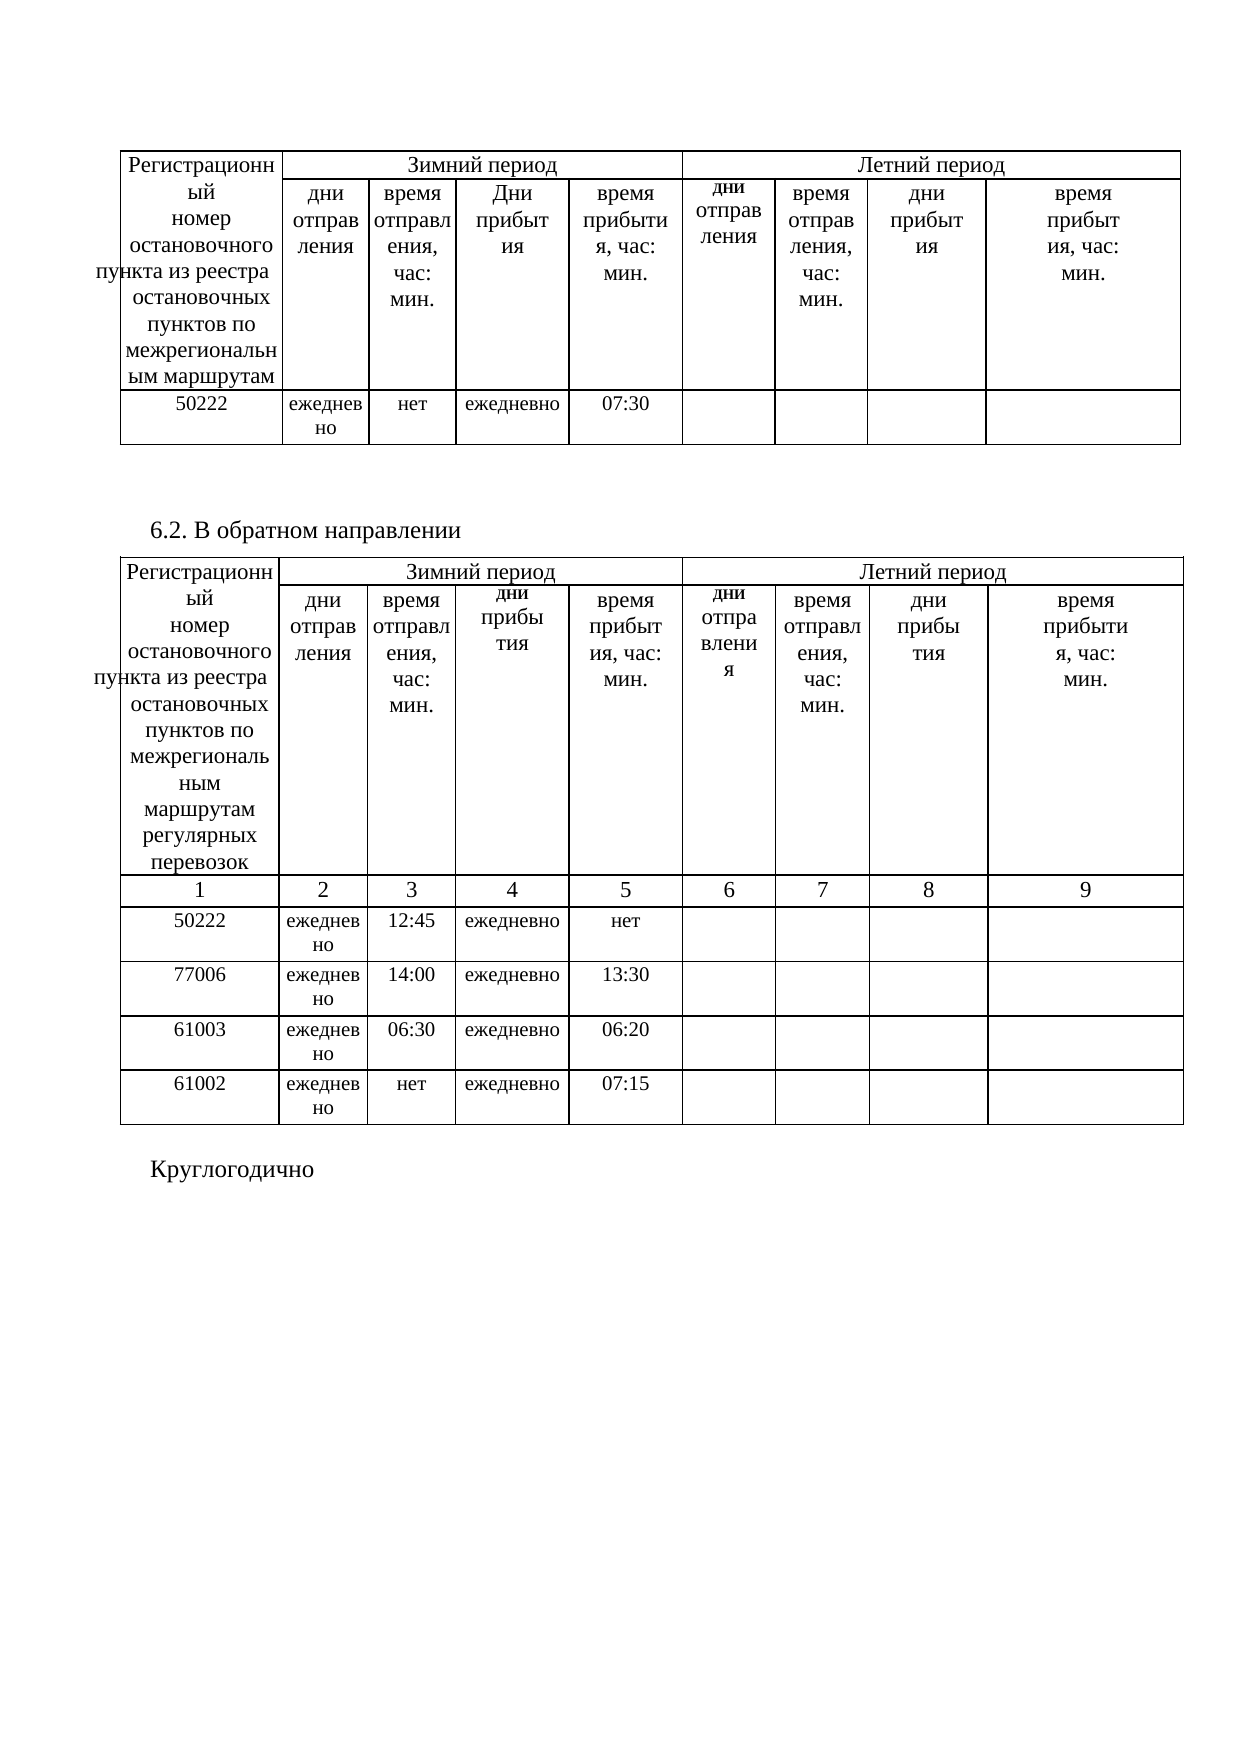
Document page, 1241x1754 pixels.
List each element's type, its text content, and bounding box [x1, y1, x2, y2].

table_cell [868, 391, 985, 444]
table_cell 61002 [121, 1071, 278, 1124]
table_cell 8 [870, 876, 987, 906]
table_cell ежедневно [456, 908, 568, 961]
table_cell 3 [368, 876, 455, 906]
table_cell нет [370, 391, 455, 444]
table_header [121, 152, 282, 389]
table_cell [989, 908, 1183, 961]
table_cell ежедневно [280, 1071, 367, 1124]
table_cell 14:00 [368, 962, 455, 1015]
table_cell дни прибыт ия [868, 180, 985, 389]
table_cell 1 [121, 876, 278, 906]
table_cell ежедневно [456, 1071, 568, 1124]
table_cell 5 [570, 876, 682, 906]
table_cell время прибыт ия, час: мин. [987, 180, 1180, 389]
table_cell дни отправ ления [283, 180, 368, 389]
table_cell дни отправ ления [280, 586, 367, 874]
table_cell [683, 1017, 775, 1069]
table_cell 2 [280, 876, 367, 906]
table_cell [870, 908, 987, 961]
table_cell [776, 1017, 869, 1069]
table_cell время отправл ения, час: мин. [776, 586, 869, 874]
table_cell время прибыти я, час: мин. [570, 180, 682, 389]
table_cell ежедневно [457, 391, 568, 444]
table_cell 12:45 [368, 908, 455, 961]
table_cell [989, 1017, 1183, 1069]
table_cell ДНИ отправ ления [683, 180, 774, 389]
table_cell [776, 908, 869, 961]
table_cell нет [570, 908, 682, 961]
table_cell [683, 391, 774, 444]
table_cell ежедневно [456, 1017, 568, 1069]
table_cell время прибыт ия, час: мин. [570, 586, 682, 874]
table_cell 07:15 [570, 1071, 682, 1124]
table_cell 13:30 [570, 962, 682, 1015]
table_cell Дни прибыт ия [457, 180, 568, 389]
table_cell ежедневно [280, 1017, 367, 1069]
table_cell время прибыти я, час: мин. [989, 586, 1183, 874]
table_cell ДНИ отпра влени я [683, 586, 775, 874]
table_cell [776, 1071, 869, 1124]
table_cell время отправл ения, час: мин. [368, 586, 455, 874]
table_cell ДНИ прибы тия [456, 586, 568, 874]
table_cell ежедневно [280, 908, 367, 961]
table_cell 07:30 [570, 391, 682, 444]
table_cell нет [368, 1071, 455, 1124]
table_cell 06:20 [570, 1017, 682, 1069]
table_cell [683, 962, 775, 1015]
text 6.2. В обратном направлении [150, 515, 1090, 544]
table_cell 61003 [121, 1017, 278, 1069]
table_cell ежедневно [283, 391, 368, 444]
table_cell 7 [776, 876, 869, 906]
table_cell 06:30 [368, 1017, 455, 1069]
table_cell дни прибы тия [870, 586, 987, 874]
table_cell [870, 1071, 987, 1124]
table_cell 50222 [121, 391, 282, 444]
table_cell 6 [683, 876, 775, 906]
table_cell [870, 1017, 987, 1069]
table_cell [989, 962, 1183, 1015]
table_cell ежедневно [280, 962, 367, 1015]
table_cell время отправ ления, час: мин. [776, 180, 867, 389]
table_header Зимний период [280, 558, 682, 584]
table_cell 4 [456, 876, 568, 906]
table_cell [683, 908, 775, 961]
table_header Зимний период [283, 152, 682, 178]
table_cell [683, 1071, 775, 1124]
text Круглогодично [150, 1154, 1090, 1183]
table_cell [989, 1071, 1183, 1124]
table_cell 77006 [121, 962, 278, 1015]
table_cell 9 [989, 876, 1183, 906]
table_cell ежедневно [456, 962, 568, 1015]
table_cell [776, 962, 869, 1015]
table_cell [870, 962, 987, 1015]
table_cell 50222 [121, 908, 278, 961]
table_cell [987, 391, 1180, 444]
table_cell [776, 391, 867, 444]
table_header Регистрационный номер остановочного пункта из реестра остановочных пунктов по межрегиональным маршрутам регулярных перевозок [121, 558, 278, 874]
table_header Летний период [683, 558, 1183, 584]
table_cell время отправл ения, час: мин. [370, 180, 455, 389]
table_header Летний период [683, 152, 1180, 178]
